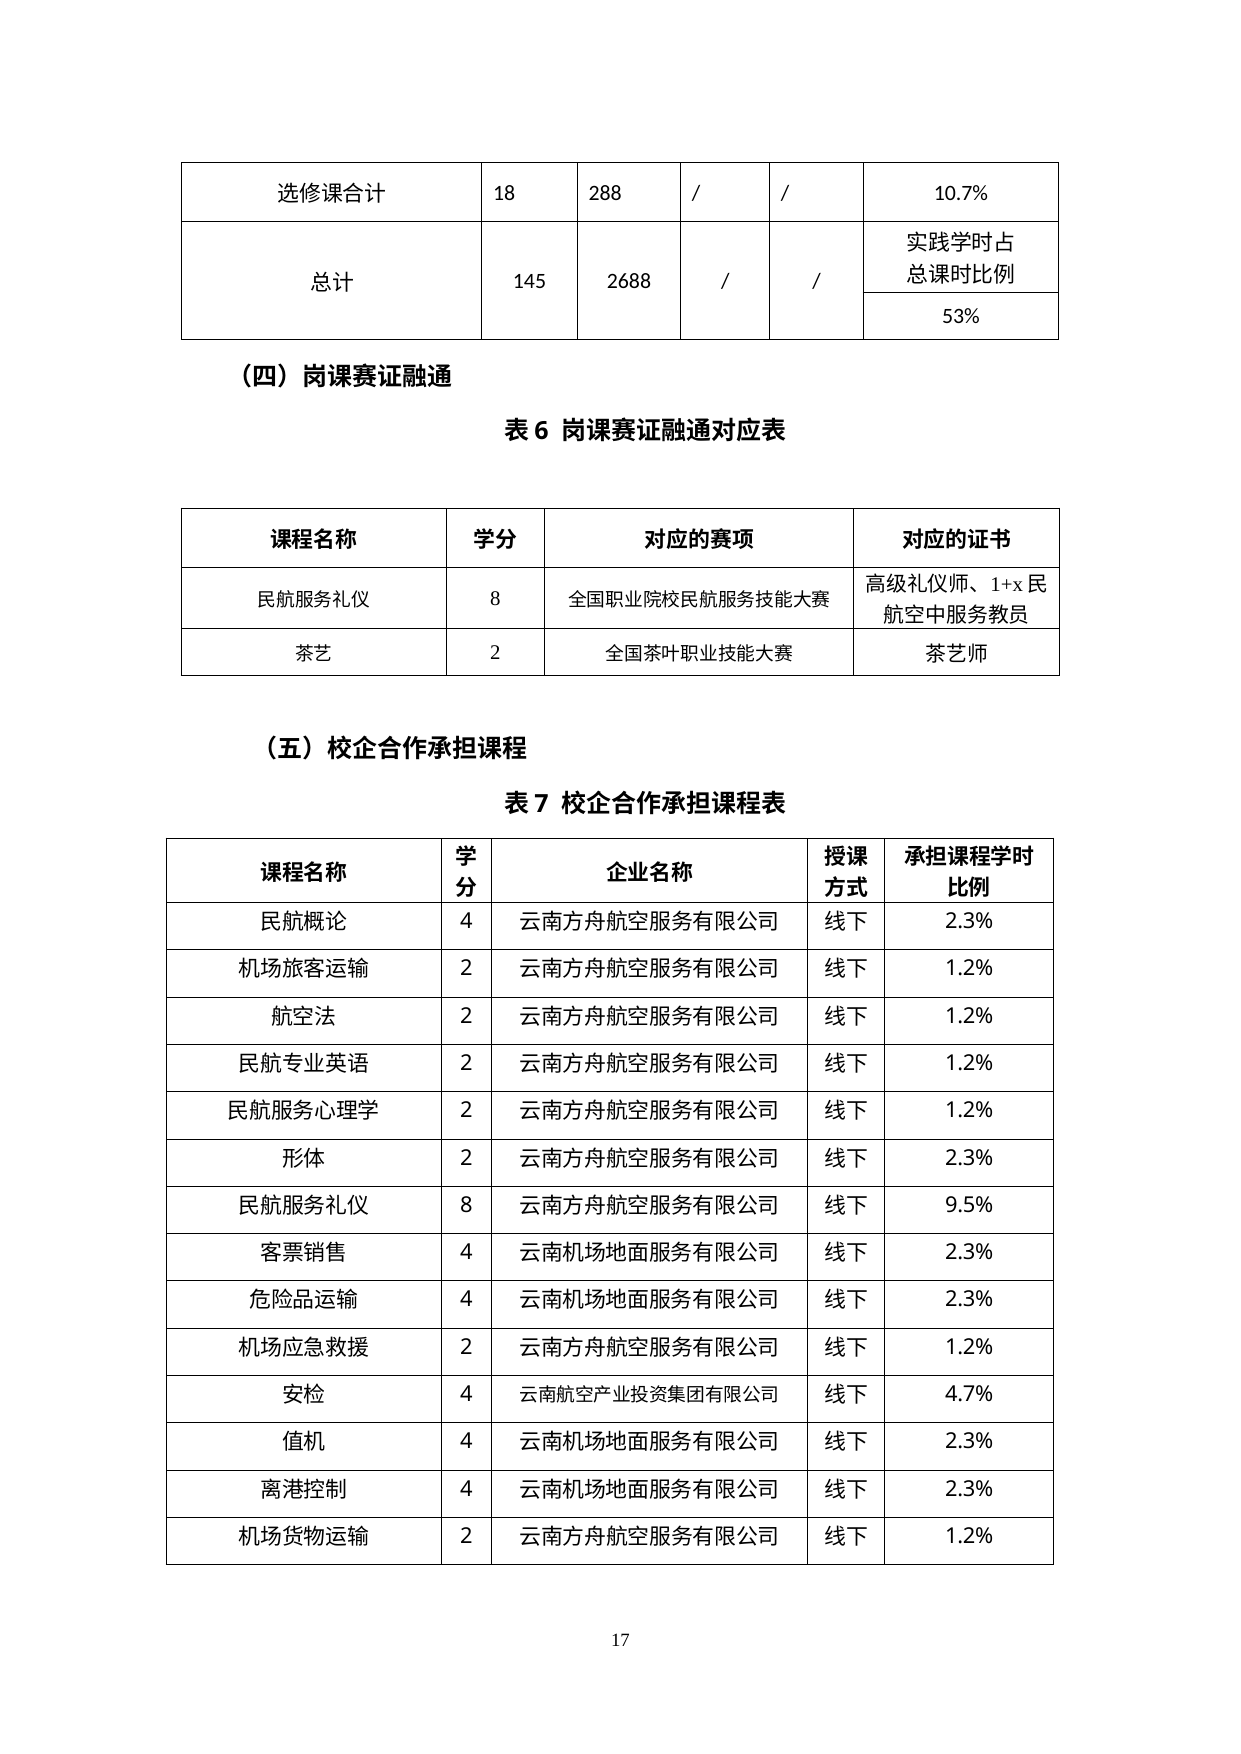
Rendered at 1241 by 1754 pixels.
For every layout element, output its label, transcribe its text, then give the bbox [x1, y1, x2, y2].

table_cell 9.5% [885, 1187, 1053, 1233]
table_cell 18 [482, 163, 577, 221]
table_cell 云南方舟航空服务有限公司 [492, 903, 807, 949]
table_cell 2 [442, 1045, 491, 1091]
table_cell 线下 [808, 1329, 884, 1375]
table_cell 云南机场地面服务有限公司 [492, 1281, 807, 1328]
table_cell 实践学时占 总课时比例 [864, 222, 1058, 292]
table_cell 云南机场地面服务有限公司 [492, 1423, 807, 1469]
table_cell 线下 [808, 1234, 884, 1280]
table_cell 2 [442, 950, 491, 997]
table_cell 机场旅客运输 [167, 950, 441, 997]
table_cell 云南航空产业投资集团有限公司 [492, 1376, 807, 1422]
table_cell 2 [442, 998, 491, 1044]
table_cell 云南方舟航空服务有限公司 [492, 1045, 807, 1091]
table_cell 288 [578, 163, 680, 221]
table_cell 4 [442, 1423, 491, 1469]
table_cell / [681, 163, 769, 221]
table_header 课程名称 [167, 839, 441, 902]
table_cell 145 [482, 222, 577, 339]
table_cell 线下 [808, 1471, 884, 1517]
table_cell 云南方舟航空服务有限公司 [492, 1187, 807, 1233]
table_cell 民航专业英语 [167, 1045, 441, 1091]
table_cell 线下 [808, 1376, 884, 1422]
table_cell 云南方舟航空服务有限公司 [492, 1140, 807, 1186]
table_cell 4 [442, 1234, 491, 1280]
text （四）岗课赛证融通 [177, 356, 1063, 393]
text 表7 校企合作承担课程表 [177, 783, 1063, 819]
table_cell 高级礼仪师、1+x民航空中服务教员 [854, 568, 1059, 628]
table_cell 10.7% [864, 163, 1058, 221]
table_cell / [681, 222, 769, 339]
table_cell 云南方舟航空服务有限公司 [492, 998, 807, 1044]
table_cell 线下 [808, 1281, 884, 1328]
table_cell 4 [442, 1376, 491, 1422]
table_cell 1.2% [885, 1329, 1053, 1375]
table_header 课程名称 [182, 509, 446, 567]
table_cell 云南方舟航空服务有限公司 [492, 1092, 807, 1138]
table_header 对应的证书 [854, 509, 1059, 567]
table_header 授课方式 [808, 839, 884, 902]
table_cell 云南机场地面服务有限公司 [492, 1471, 807, 1517]
table_cell 民航服务礼仪 [182, 568, 446, 628]
table_cell 线下 [808, 950, 884, 997]
table_cell 2.3% [885, 1471, 1053, 1517]
table_cell 线下 [808, 903, 884, 949]
table_cell 离港控制 [167, 1471, 441, 1517]
table_cell 1.2% [885, 998, 1053, 1044]
table_cell 53% [864, 293, 1058, 339]
table_cell 2.3% [885, 1140, 1053, 1186]
table_cell 云南方舟航空服务有限公司 [492, 1518, 807, 1564]
table_cell 1.2% [885, 1518, 1053, 1564]
table_cell 全国职业院校民航服务技能大赛​ [545, 568, 853, 628]
table_cell 茶艺师 [854, 629, 1059, 675]
table_cell 云南方舟航空服务有限公司 [492, 1329, 807, 1375]
table_cell 2 [442, 1518, 491, 1564]
text 表6 岗课赛证融通对应表 [177, 411, 1063, 447]
table_cell 民航服务礼仪 [167, 1187, 441, 1233]
table_cell 4 [442, 1281, 491, 1328]
table_cell 线下 [808, 1092, 884, 1138]
table_cell 2.3% [885, 1234, 1053, 1280]
table_cell 总计 [182, 222, 481, 339]
table_cell 云南方舟航空服务有限公司 [492, 950, 807, 997]
table_cell 1.2% [885, 1045, 1053, 1091]
table_cell 危险品运输 [167, 1281, 441, 1328]
table_cell 机场应急救援 [167, 1329, 441, 1375]
table_header 对应的赛项 [545, 509, 853, 567]
table_cell 线下 [808, 998, 884, 1044]
table_cell 全国茶叶职业技能大赛​ [545, 629, 853, 675]
table_header 学分 [442, 839, 491, 902]
table_cell 线下 [808, 1423, 884, 1469]
table_cell / [770, 163, 863, 221]
table_cell 值机 [167, 1423, 441, 1469]
table_cell 线下 [808, 1045, 884, 1091]
table_cell 2688 [578, 222, 680, 339]
table_cell 2.3% [885, 1423, 1053, 1469]
table_cell 线下 [808, 1187, 884, 1233]
table_header 学分 [447, 509, 544, 567]
table_cell 4 [442, 1471, 491, 1517]
table_cell 选修课合计 [182, 163, 481, 221]
table_cell 8 [442, 1187, 491, 1233]
table_cell 8 [447, 568, 544, 628]
table_cell 2.3% [885, 903, 1053, 949]
table_cell 茶艺 [182, 629, 446, 675]
table_header 承担课程学时比例 [885, 839, 1053, 902]
table_cell 4 [442, 903, 491, 949]
table_cell 民航服务心理学 [167, 1092, 441, 1138]
table_cell 云南机场地面服务有限公司 [492, 1234, 807, 1280]
table_cell 形体 [167, 1140, 441, 1186]
table_cell 2 [442, 1329, 491, 1375]
table_cell 民航概论 [167, 903, 441, 949]
table_cell / [770, 222, 863, 339]
table_cell 2.3% [885, 1281, 1053, 1328]
table_cell 航空法 [167, 998, 441, 1044]
table_cell 2 [442, 1140, 491, 1186]
table_header 企业名称 [492, 839, 807, 902]
table_cell 1.2% [885, 1092, 1053, 1138]
table_cell 机场货物运输 [167, 1518, 441, 1564]
table_cell 客票销售 [167, 1234, 441, 1280]
table_cell 1.2% [885, 950, 1053, 997]
table_cell 2 [447, 629, 544, 675]
table_cell 安检 [167, 1376, 441, 1422]
table_cell 线下 [808, 1518, 884, 1564]
table_cell 4.7% [885, 1376, 1053, 1422]
text （五）校企合作承担课程 [177, 481, 1063, 765]
table_cell 2 [442, 1092, 491, 1138]
table_cell 线下 [808, 1140, 884, 1186]
